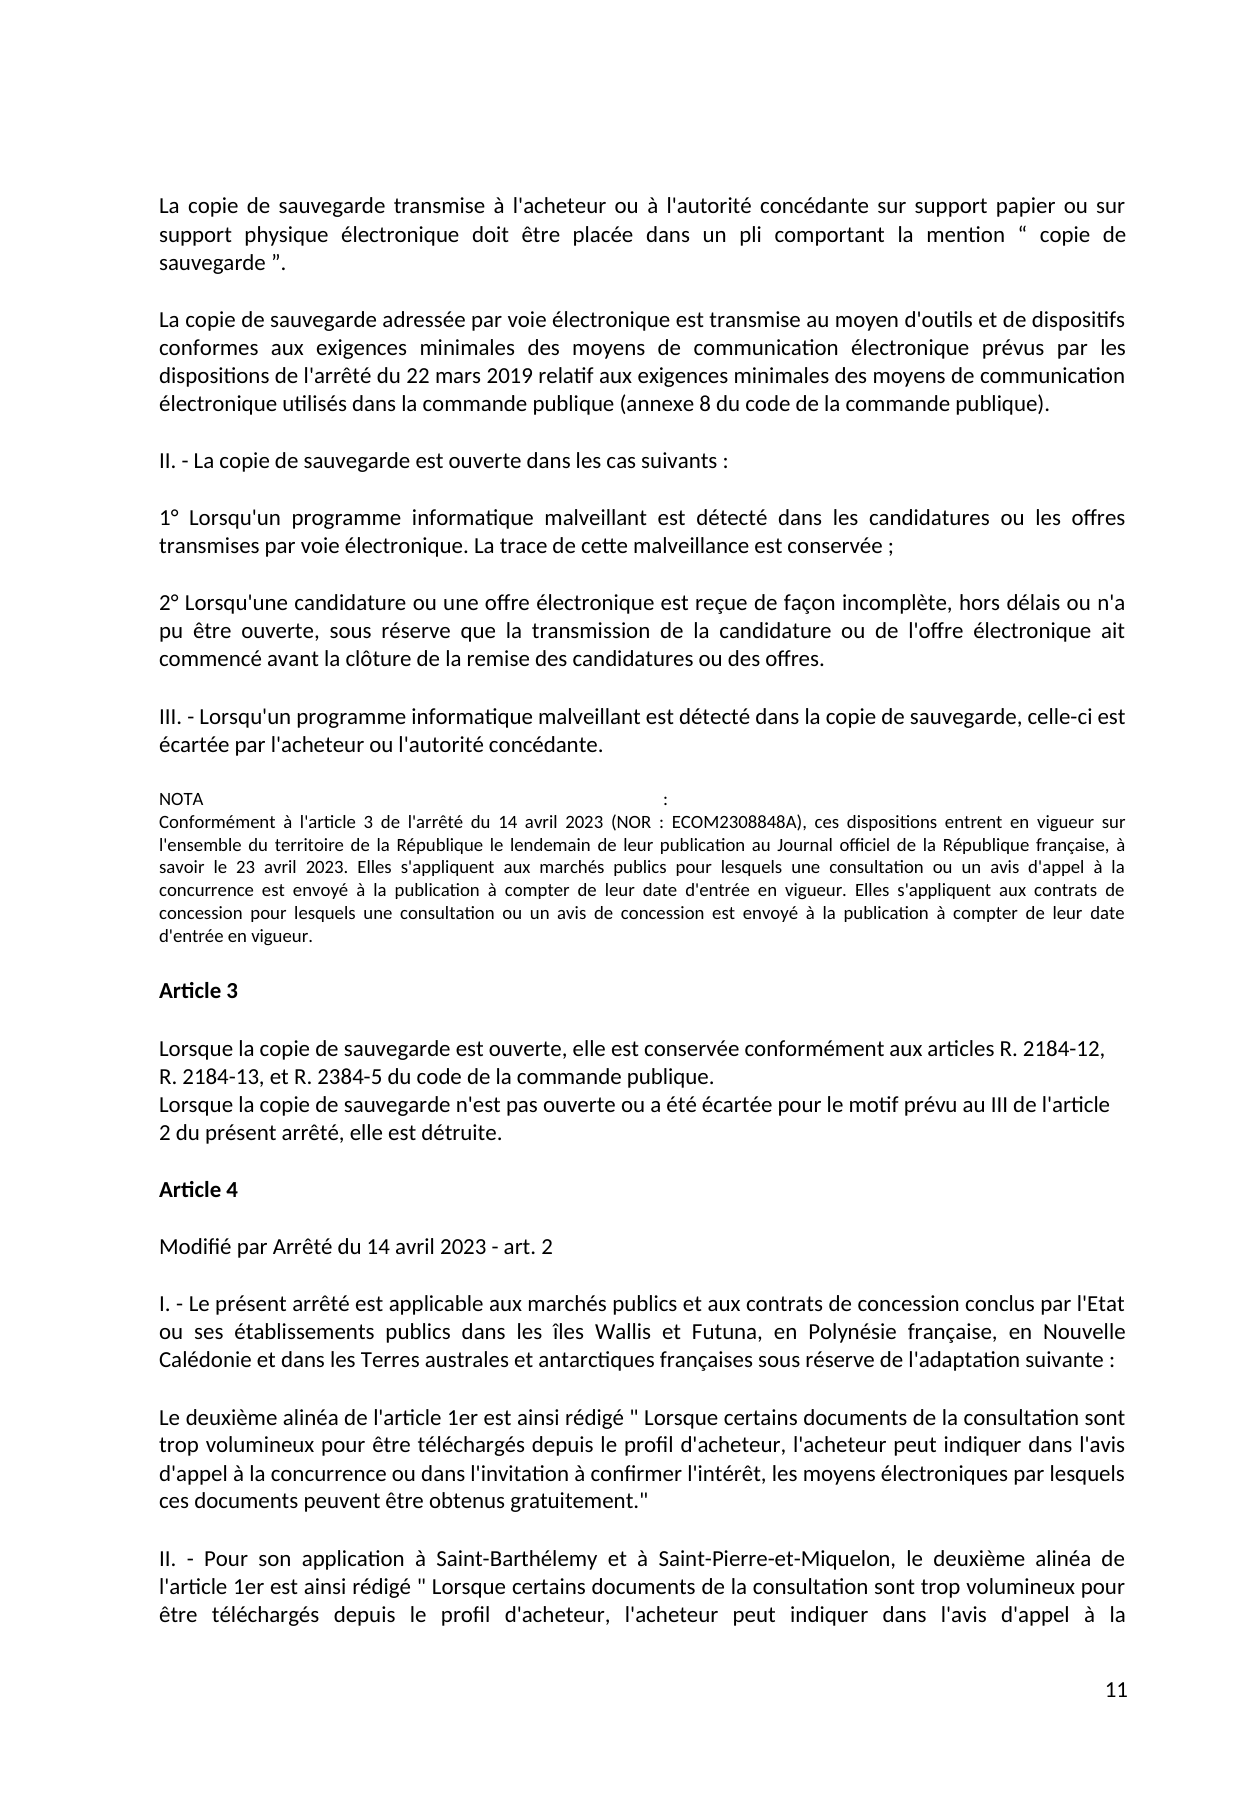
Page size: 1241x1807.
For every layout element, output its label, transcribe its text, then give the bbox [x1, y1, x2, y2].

text 2° Lorsqu'une candidature ou une offre électronique est reçue de façon incomplète, hors délais ou n'a pu être ouverte, sous réserve que la transmission de la candidature ou de l'offre électronique ait commencé avant la clôture de la remise des candidatures ou des offres. [159, 588, 1128, 673]
text NOTA : Conformément à l'article 3 de l'arrêté du 14 avril 2023 (NOR : ECOM2308848A), ces dispositions entrent en vigueur sur l'ensemble du territoire de la République le lendemain de leur publication au Journal officiel de la République française, à savoir le 23 avril 2023. Elles s'appliquent aux marchés publics pour lesquels une consultation ou un avis d'appel à la concurrence est envoyé à la publication à compter de leur date d'entrée en vigueur. Elles s'appliquent aux contrats de concession pour lesquels une consultation ou un avis de concession est envoyé à la publication à compter de leur date d'entrée en vigueur. [159, 787, 1128, 947]
text Lorsque la copie de sauvegarde est ouverte, elle est conservée conformément aux articles R. 2184-12, R. 2184-13, et R. 2384-5 du code de la commande publique. Lorsque la copie de sauvegarde n'est pas ouverte ou a été écartée pour le motif prévu au III de l'article 2 du présent arrêté, elle est détruite. [159, 1034, 1128, 1146]
text Modifié par Arrêté du 14 avril 2023 - art. 2 [159, 1232, 1128, 1260]
text I. - Le présent arrêté est applicable aux marchés publics et aux contrats de concession conclus par l'Etat ou ses établissements publics dans les îles Wallis et Futuna, en Polynésie française, en Nouvelle Calédonie et dans les Terres australes et antarctiques françaises sous réserve de l'adaptation suivante : [159, 1289, 1128, 1373]
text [159, 1544, 1128, 1628]
text II. - La copie de sauvegarde est ouverte dans les cas suivants : [159, 446, 1128, 474]
text Le deuxième alinéa de l'article 1er est ainsi rédigé " Lorsque certains documents de la consultation sont trop volumineux pour être téléchargés depuis le profil d'acheteur, l'acheteur peut indiquer dans l'avis d'appel à la concurrence ou dans l'invitation à confirmer l'intérêt, les moyens électroniques par lesquels ces documents peuvent être obtenus gratuitement." [159, 1403, 1128, 1515]
text Article 4 [159, 1175, 1128, 1203]
text III. - Lorsqu'un programme informatique malveillant est détecté dans la copie de sauvegarde, celle-ci est écartée par l'acheteur ou l'autorité concédante. [159, 702, 1128, 758]
text Article 3 [159, 977, 1128, 1004]
text La copie de sauvegarde transmise à l'acheteur ou à l'autorité concédante sur support papier ou sur support physique électronique doit être placée dans un pli comportant la mention “ copie de sauvegarde ”. [159, 192, 1128, 276]
text 1° Lorsqu'un programme informatique malveillant est détecté dans les candidatures ou les offres transmises par voie électronique. La trace de cette malveillance est conservée ; [159, 503, 1128, 559]
text La copie de sauvegarde adressée par voie électronique est transmise au moyen d'outils et de dispositifs conformes aux exigences minimales des moyens de communication électronique prévus par les dispositions de l'arrêté du 22 mars 2019 relatif aux exigences minimales des moyens de communication électronique utilisés dans la commande publique (annexe 8 du code de la commande publique). [159, 305, 1128, 417]
